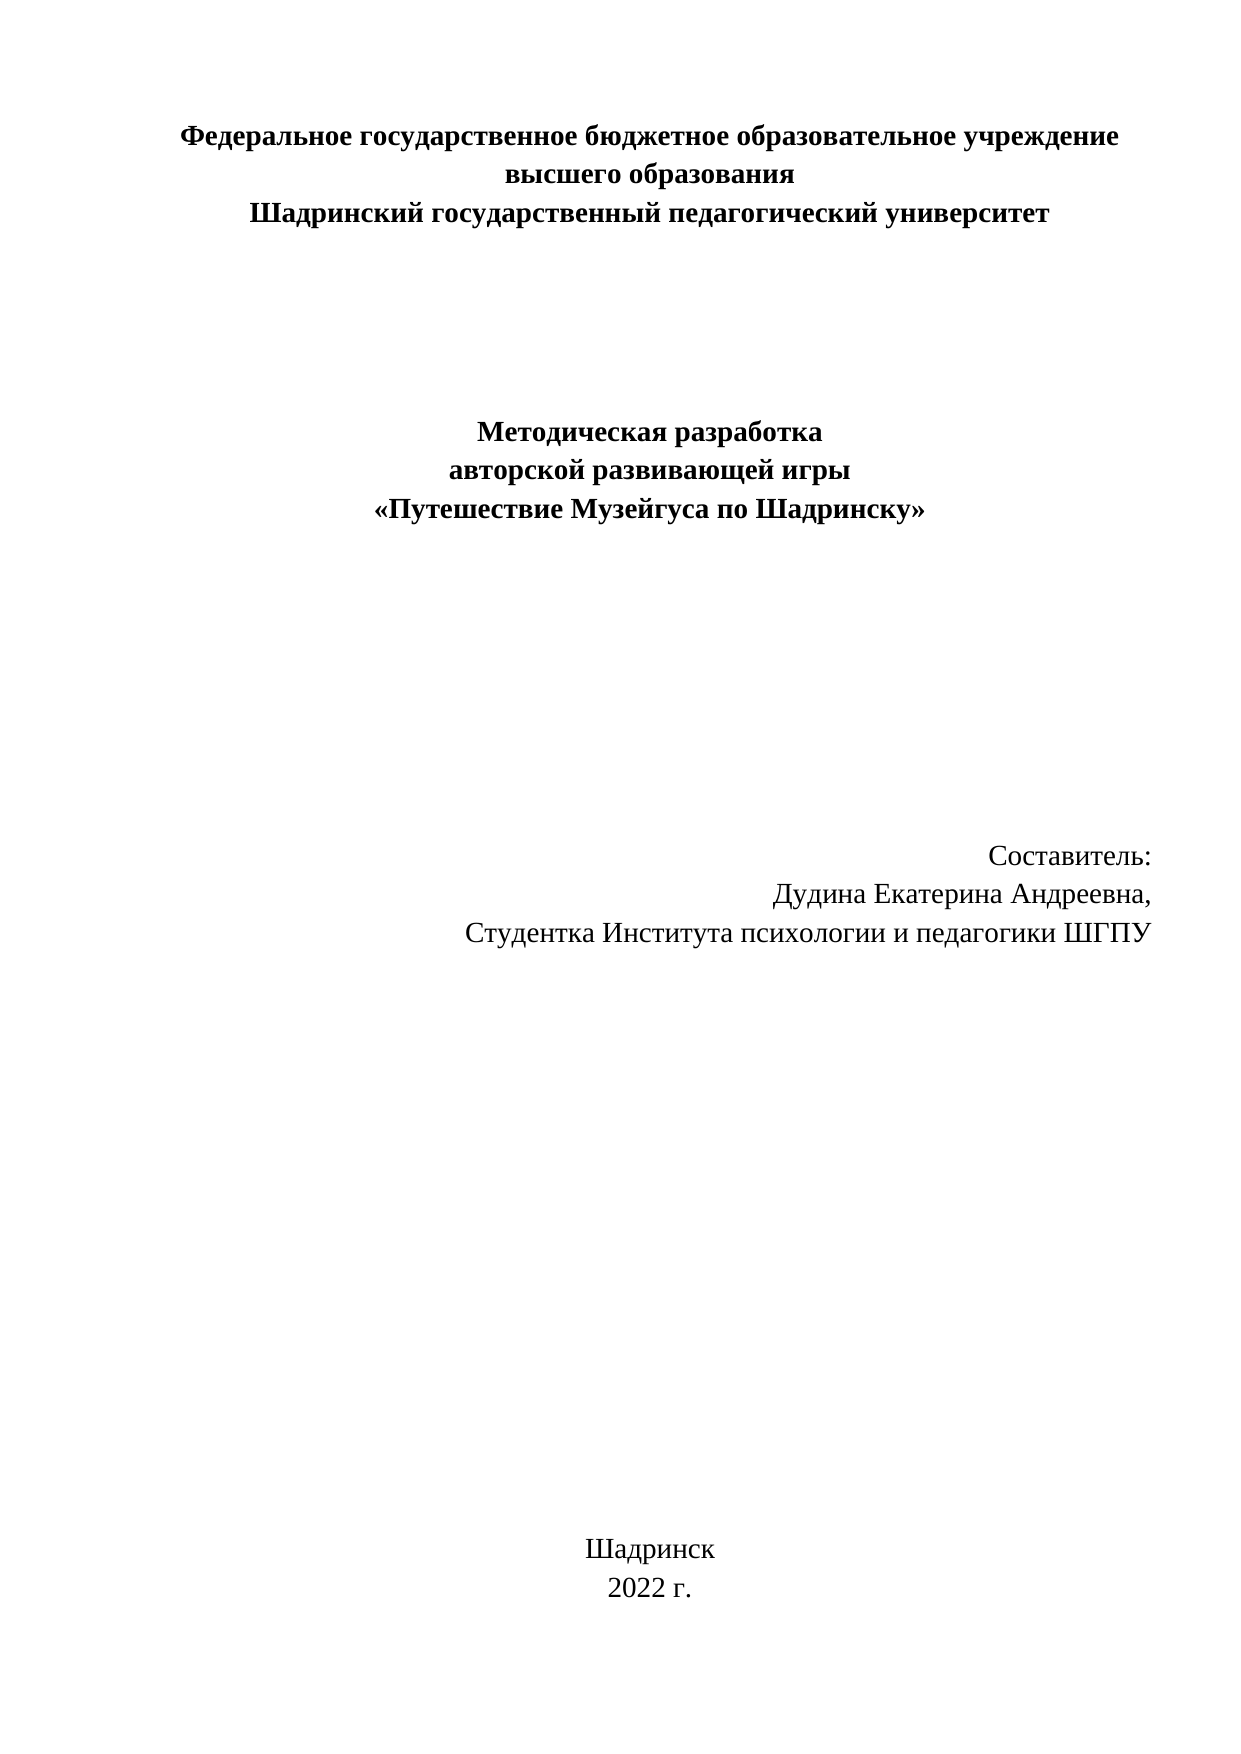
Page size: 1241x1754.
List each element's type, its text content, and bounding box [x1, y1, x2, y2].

text высшего образования [148, 157, 1152, 190]
text авторской развивающей игры [148, 452, 1152, 486]
text Шадринск [148, 1531, 1152, 1565]
text Федеральное государственное бюджетное образовательное учреждение [148, 118, 1152, 152]
text Методическая разработка [148, 414, 1152, 447]
text Дудина Екатерина Андреевна, [148, 876, 1152, 910]
text Составитель: [148, 838, 1152, 871]
text Шадринский государственный педагогический университет [148, 195, 1152, 229]
text 2022 г. [148, 1570, 1152, 1603]
text Студентка Института психологии и педагогики ШГПУ [148, 915, 1152, 948]
text «Путешествие Музейгуса по Шадринску» [148, 491, 1152, 524]
